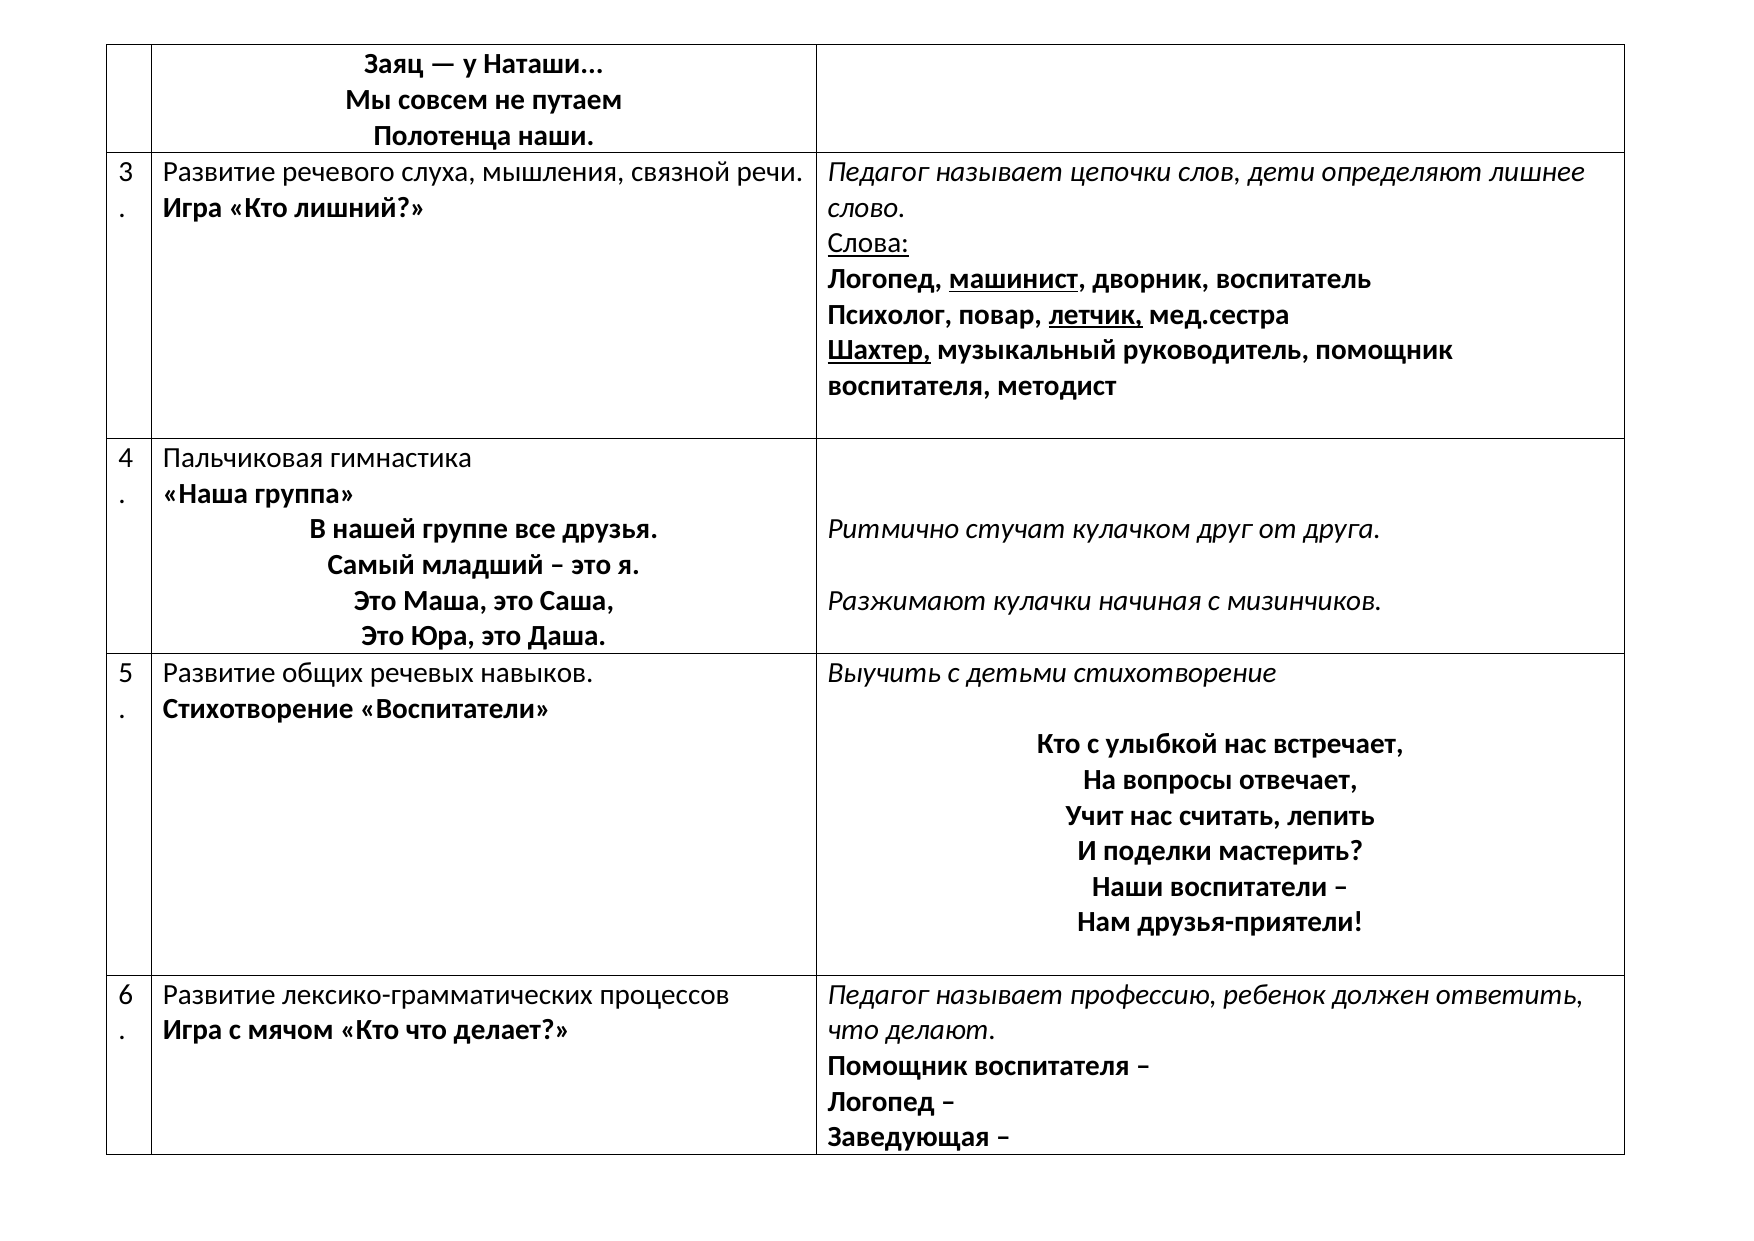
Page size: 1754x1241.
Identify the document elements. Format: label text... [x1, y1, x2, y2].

table_cell Развитие речевого слуха, мышления, связной речи. Игра «Кто лишний?» [152, 153, 816, 438]
table_cell Пальчиковая гимнастика «Наша группа» В нашей группе все друзья. Самый младший – это я. Это Маша, это Саша, Это Юра, это Даша. [152, 439, 816, 653]
table_cell Педагог называет цепочки слов, дети определяют лишнее слово. Слова: Логопед, машинист, дворник, воспитатель Психолог, повар, летчик, мед.сестра Шахтер, музыкальный руководитель, помощник воспитателя, методист [817, 153, 1624, 438]
table_cell 3. [107, 153, 151, 438]
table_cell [817, 976, 1624, 1154]
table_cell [152, 45, 816, 152]
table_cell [817, 45, 1624, 152]
table_cell 2. [107, 45, 151, 152]
table_cell 4. [107, 439, 151, 653]
table_cell 5. [107, 654, 151, 975]
table_cell Ритмично стучат кулачком друг от друга. Разжимают кулачки начиная с мизинчиков. [817, 439, 1624, 653]
table_cell Развитие общих речевых навыков. Стихотворение «Воспитатели» [152, 654, 816, 975]
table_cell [152, 976, 816, 1154]
table_cell 6. [107, 976, 151, 1154]
table_cell Выучить с детьми стихотворение Кто с улыбкой нас встречает, На вопросы отвечает, Учит нас считать, лепить И поделки мастерить? Наши воспитатели – Нам друзья-приятели! [817, 654, 1624, 975]
